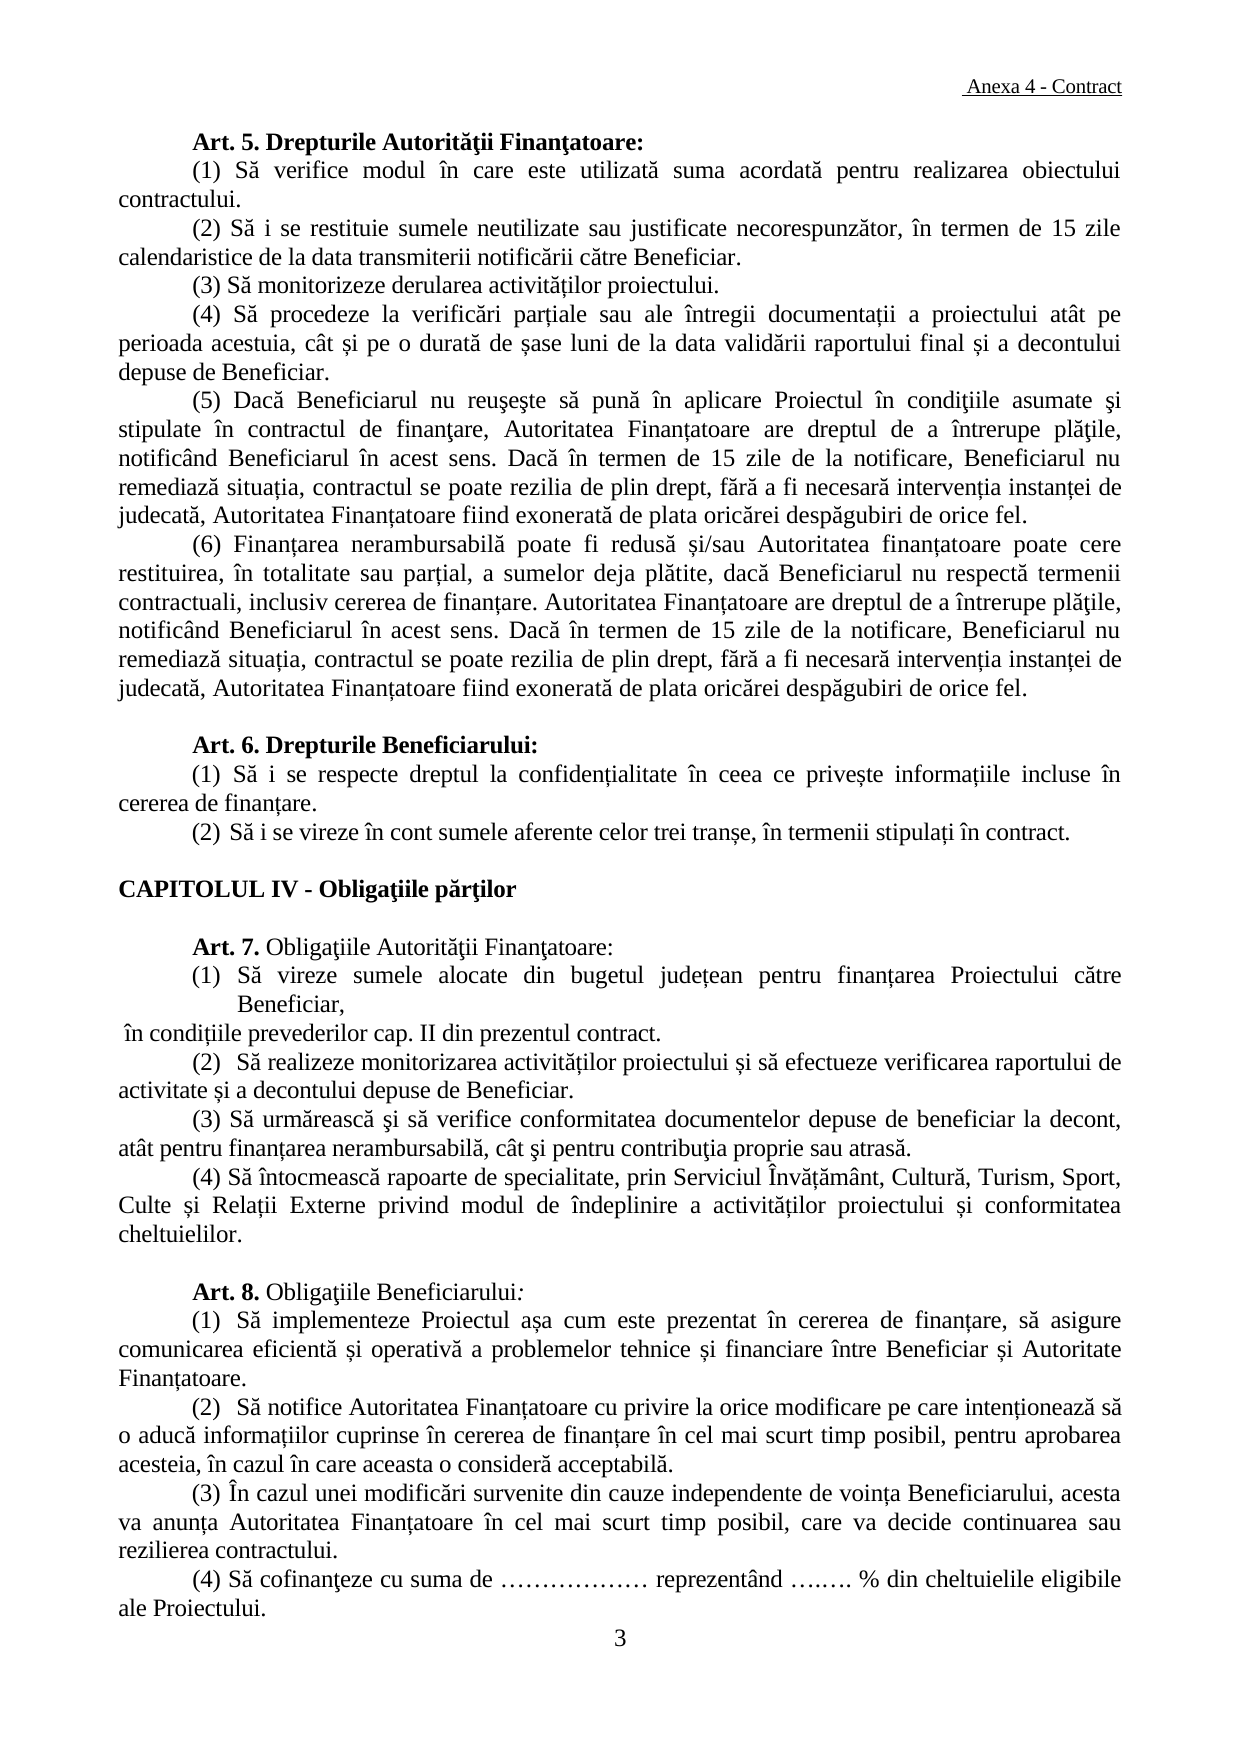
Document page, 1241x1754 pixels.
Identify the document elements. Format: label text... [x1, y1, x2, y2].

text (3) Să monitorizeze derularea activităților proiectului. [118, 270, 1122, 299]
text Art. 8. Obligaţiile Beneficiarului: [118, 1277, 1122, 1305]
text (4) Să cofinanţeze cu suma de ……………… reprezentând ….…. % din cheltuielile eligibile ale Proiectului. [118, 1564, 1122, 1622]
text Art. 6. Drepturile Beneficiarului: [118, 730, 1122, 759]
list Să realizeze monitorizarea activităților proiectului și să efectueze verificarea raportului de activitate și a decontului depuse de Beneficiar. [118, 1047, 1122, 1104]
list Să notifice Autoritatea Finanțatoare cu privire la orice modificare pe care intenționează să o aducă informațiilor cuprinse în cererea de finanțare în cel mai scurt timp posibil, pentru aprobarea acesteia, în cazul în care aceasta o consideră acceptabilă. [118, 1392, 1122, 1478]
text în condițiile prevederilor cap. II din prezentul contract. [118, 1018, 1122, 1047]
text CAPITOLUL IV - Obligaţiile părţilor [118, 874, 1122, 903]
text Art. 5. Drepturile Autorităţii Finanţatoare: [118, 127, 1122, 155]
text (6) Finanțarea nerambursabilă poate fi redusă și/sau Autoritatea finanțatoare poate cere restituirea, în totalitate sau parțial, a sumelor deja plătite, dacă Beneficiarul nu respectă termenii contractuali, inclusiv cererea de finanțare. Autoritatea Finanțatoare are dreptul de a întrerupe plăţile, notificând Beneficiarul în acest sens. Dacă în termen de 15 zile de la notificare, Beneficiarul nu remediază situația, contractul se poate rezilia de plin drept, fără a fi necesară intervenția instanței de judecată, Autoritatea Finanțatoare fiind exonerată de plata oricărei despăgubiri de orice fel. [118, 529, 1122, 702]
text (3) Să urmărească şi să verifice conformitatea documentelor depuse de beneficiar la decont, atât pentru finanțarea nerambursabilă, cât şi pentru contribuţia proprie sau atrasă. [118, 1104, 1122, 1162]
text Art. 7. Obligaţiile Autorităţii Finanţatoare: [118, 932, 1122, 960]
list Să i se vireze în cont sumele aferente celor trei tranșe, în termenii stipulați în contract. [192, 817, 1122, 845]
text (1) Să verifice modul în care este utilizată suma acordată pentru realizarea obiectului contractului. [118, 155, 1122, 213]
text (4) Să procedeze la verificări parțiale sau ale întregii documentații a proiectului atât pe perioada acestuia, cât și pe o durată de șase luni de la data validării raportului final și a decontului depuse de Beneficiar. [118, 299, 1122, 385]
list În cazul unei modificări survenite din cauze independente de voința Beneficiarului, acesta va anunța Autoritatea Finanțatoare în cel mai scurt timp posibil, care va decide continuarea sau rezilierea contractului. [118, 1478, 1122, 1564]
list Să i se respecte dreptul la confidențialitate în ceea ce privește informațiile incluse în cererea de finanțare. [118, 759, 1122, 817]
list Să vireze sumele alocate din bugetul județean pentru finanțarea Proiectului către Beneficiar, [192, 960, 1122, 1018]
text (5) Dacă Beneficiarul nu reuşeşte să pună în aplicare Proiectul în condiţiile asumate şi stipulate în contractul de finanţare, Autoritatea Finanțatoare are dreptul de a întrerupe plăţile, notificând Beneficiarul în acest sens. Dacă în termen de 15 zile de la notificare, Beneficiarul nu remediază situația, contractul se poate rezilia de plin drept, fără a fi necesară intervenția instanței de judecată, Autoritatea Finanțatoare fiind exonerată de plata oricărei despăgubiri de orice fel. [118, 385, 1122, 529]
text (4) Să întocmească rapoarte de specialitate, prin Serviciul Învățământ, Cultură, Turism, Sport, Culte și Relații Externe privind modul de îndeplinire a activităților proiectului și conformitatea cheltuielilor. [118, 1162, 1122, 1248]
list Să implementeze Proiectul așa cum este prezentat în cererea de finanțare, să asigure comunicarea eficientă și operativă a problemelor tehnice și financiare între Beneficiar și Autoritate Finanțatoare. [118, 1305, 1122, 1392]
text (2) Să i se restituie sumele neutilizate sau justificate necorespunzător, în termen de 15 zile calendaristice de la data transmiterii notificării către Beneficiar. [118, 213, 1122, 270]
